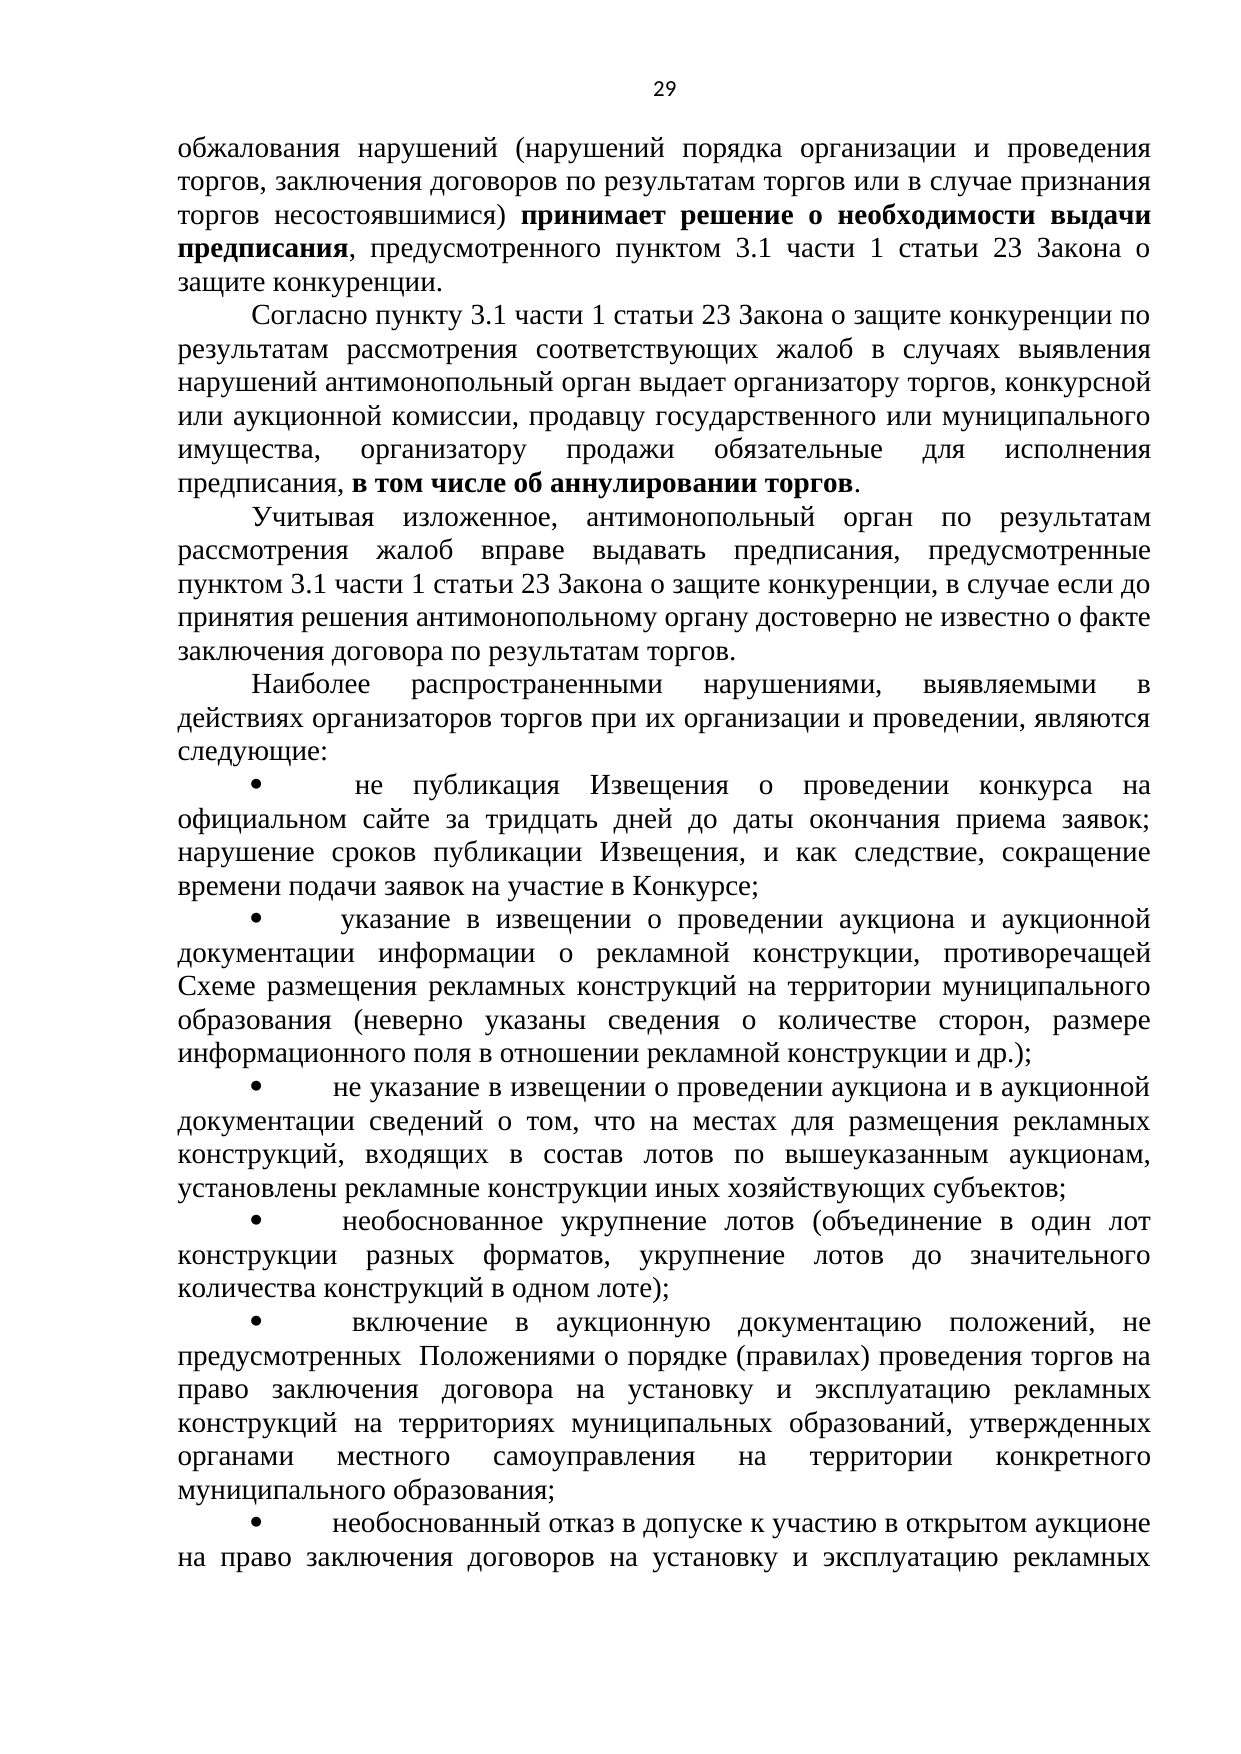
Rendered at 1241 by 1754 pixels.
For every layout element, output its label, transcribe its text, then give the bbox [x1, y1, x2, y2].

list указание в извещении о проведении аукциона и аукционной документации информации о рекламной конструкции, противоречащей Схеме размещения рекламных конструкций на территории муниципального образования (неверно указаны сведения о количестве сторон, размере информационного поля в отношении рекламной конструкции и др.); [177, 901, 1152, 1069]
list не публикация Извещения о проведении конкурса на официальном сайте за тридцать дней до даты окончания приема заявок; нарушение сроков публикации Извещения, и как следствие, сокращение времени подачи заявок на участие в Конкурсе; [177, 767, 1152, 901]
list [177, 1506, 1152, 1573]
list необоснованное укрупнение лотов (объединение в один лот конструкции разных форматов, укрупнение лотов до значительного количества конструкций в одном лоте); [177, 1203, 1152, 1304]
list не указание в извещении о проведении аукциона и в аукционной документации сведений о том, что на местах для размещения рекламных конструкций, входящих в состав лотов по вышеуказанным аукционам, установлены рекламные конструкции иных хозяйствующих субъектов; [177, 1069, 1152, 1203]
text Наиболее распространенными нарушениями, выявляемыми в действиях организаторов торгов при их организации и проведении, являются следующие: [177, 666, 1152, 767]
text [177, 130, 1152, 297]
text Учитывая изложенное, антимонопольный орган по результатам рассмотрения жалоб вправе выдавать предписания, предусмотренные пунктом 3.1 части 1 статьи 23 Закона о защите конкуренции, в случае если до принятия решения антимонопольному органу достоверно не известно о факте заключения договора по результатам торгов. [177, 499, 1152, 666]
list включение в аукционную документацию положений, не предусмотренных Положениями о порядке (правилах) проведения торгов на право заключения договора на установку и эксплуатацию рекламных конструкций на территориях муниципальных образований, утвержденных органами местного самоуправления на территории конкретного муниципального образования; [177, 1304, 1152, 1506]
text Согласно пункту 3.1 части 1 статьи 23 Закона о защите конкуренции по результатам рассмотрения соответствующих жалоб в случаях выявления нарушений антимонопольный орган выдает организатору торгов, конкурсной или аукционной комиссии, продавцу государственного или муниципального имущества, организатору продажи обязательные для исполнения предписания, в том числе об аннулировании торгов. [177, 297, 1152, 499]
